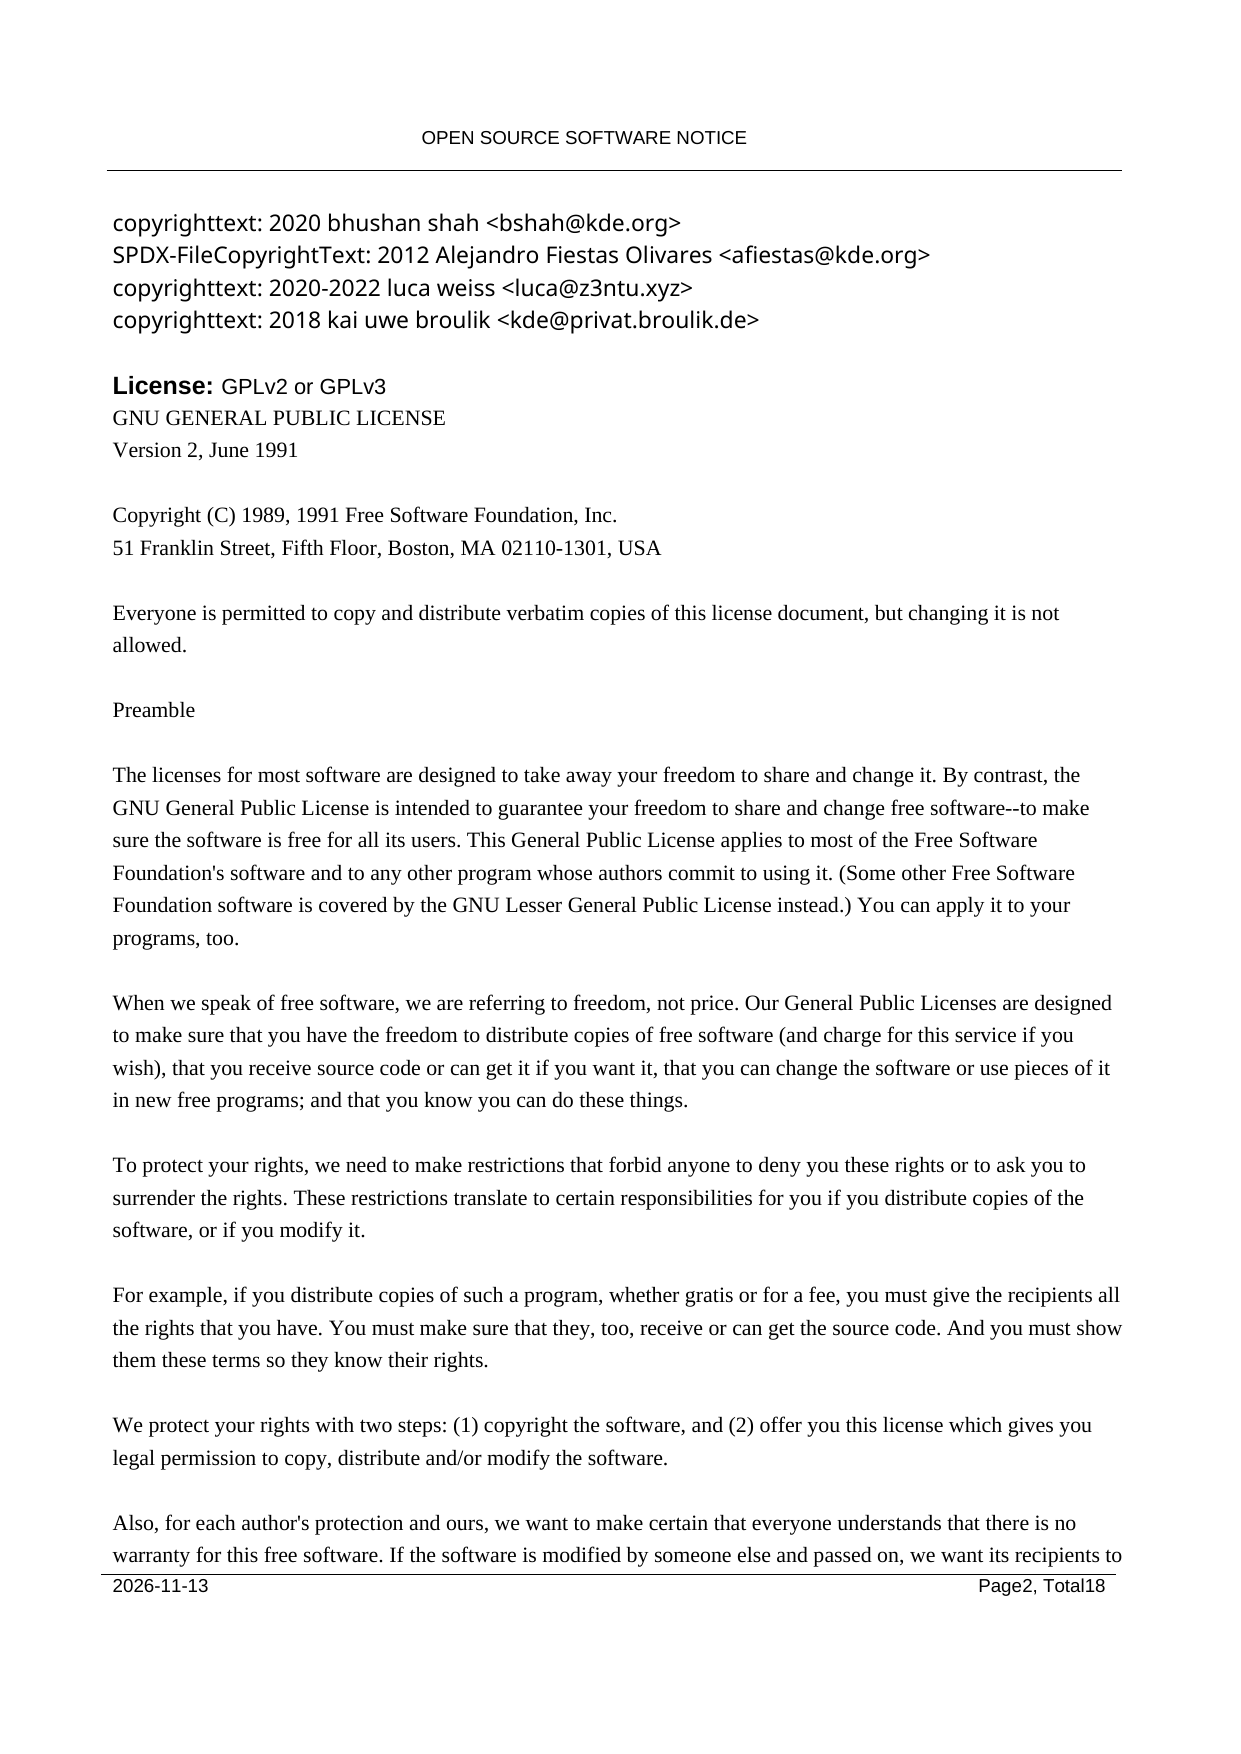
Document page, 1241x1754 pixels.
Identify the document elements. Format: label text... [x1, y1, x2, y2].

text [112, 401, 1128, 1571]
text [112, 206, 1128, 369]
text License: GPLv2 or GPLv3 [112, 369, 1128, 401]
